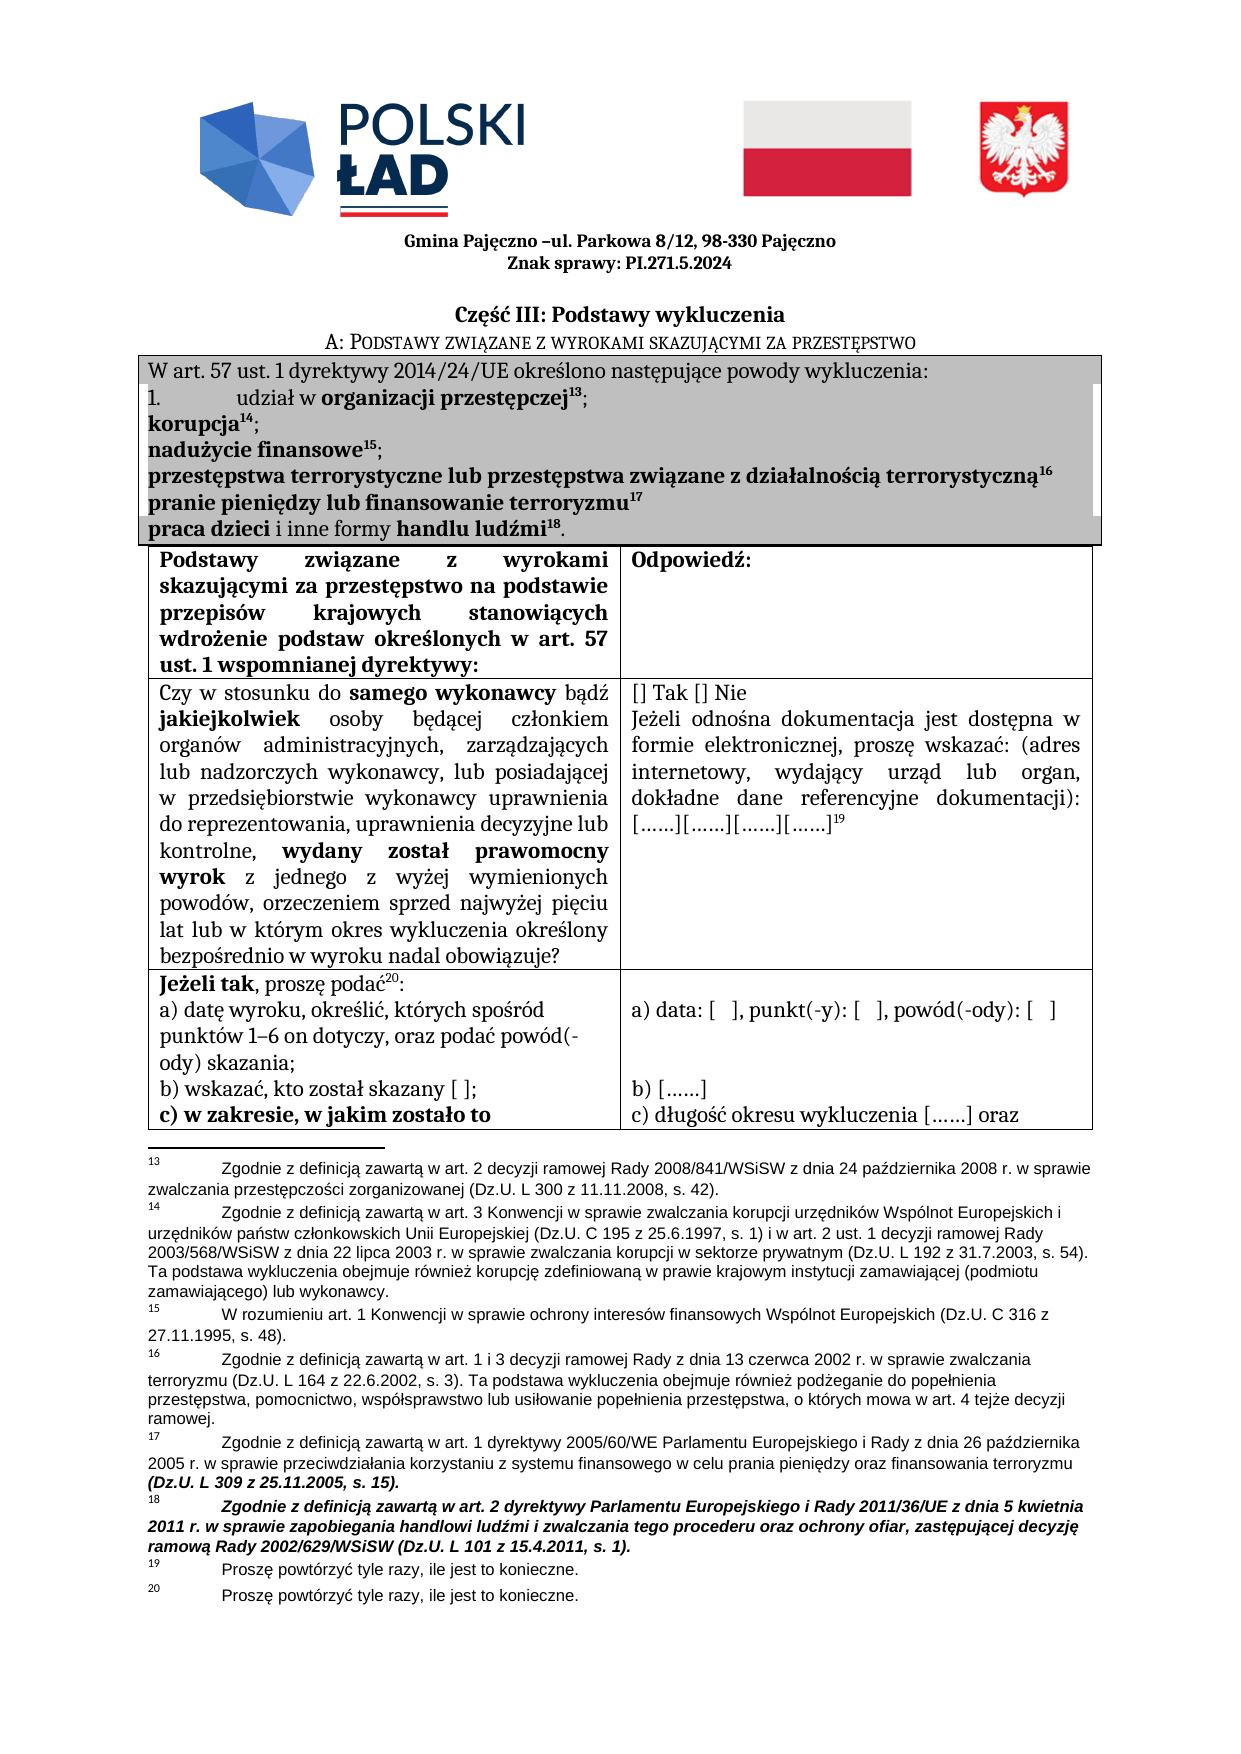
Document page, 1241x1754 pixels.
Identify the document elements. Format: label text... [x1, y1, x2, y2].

table_cell Jeżeli tak, proszę podać: a) datę wyroku, określić, których spośród punktów 1–6 on dotyczy, oraz podać powód(-ody) skazania; b) wskazać, kto został skazany [ ]; c) w zakresie, w jakim zostało to bezpośrednio ustalone w wyroku: [149, 970, 620, 1128]
table_cell [] Tak [] Nie Jeżeli odnośna dokumentacja jest dostępna w formie elektronicznej, proszę wskazać: (adres internetowy, wydający urząd lub organ, dokładne dane referencyjne dokumentacji): [……][……][……][……] [621, 679, 1092, 969]
text nadużycie finansowe; [148, 437, 1093, 463]
text praca dzieci i inne formy handlu ludźmi. [139, 513, 1101, 544]
text pranie pieniędzy lub finansowanie terroryzmu [148, 490, 1093, 513]
picture [723, 82, 1093, 217]
table_header Odpowiedź: [621, 547, 1092, 678]
picture [200, 102, 524, 217]
table_header Podstawy związane z wyrokami skazującymi za przestępstwo na podstawie przepisów krajowych stanowiących wdrożenie podstaw określonych w art. 57 ust. 1 wspomnianej dyrektywy: [149, 547, 620, 678]
text W art. 57 ust. 1 dyrektywy 2014/24/UE określono następujące powody wykluczenia: [139, 356, 1101, 384]
list udział w organizacji przestępczej; [148, 384, 1093, 411]
text przestępstwa terrorystyczne lub przestępstwa związane z działalnością terrorystyczną [148, 463, 1093, 490]
table_cell a) data: [ ], punkt(-y): [ ], powód(-ody): [ ] b) [……] c) długość okresu wykluczenia [……] oraz punkt(-y), którego(-ych) to dotyczy. Jeżeli odnośna dokumentacja jest dostępna w formie elektronicznej, proszę wskazać: (adres internetowy, wydający urząd lub organ, dokładne dane referencyjne dokumentacji): [……][……][……][……] [621, 970, 1092, 1128]
table_cell Czy w stosunku do samego wykonawcy bądź jakiejkolwiek osoby będącej członkiem organów administracyjnych, zarządzających lub nadzorczych wykonawcy, lub posiadającej w przedsiębiorstwie wykonawcy uprawnienia do reprezentowania, uprawnienia decyzyjne lub kontrolne, wydany został prawomocny wyrok z jednego z wyżej wymienionych powodów, orzeczeniem sprzed najwyżej pięciu lat lub w którym okres wykluczenia określony bezpośrednio w wyroku nadal obowiązuje? [149, 679, 620, 969]
text korupcja; [148, 411, 1093, 437]
text Część III: Podstawy wykluczenia [148, 302, 1093, 328]
text A: Podstawy związane z wyrokami skazującymi za przestępstwo [148, 328, 1093, 355]
